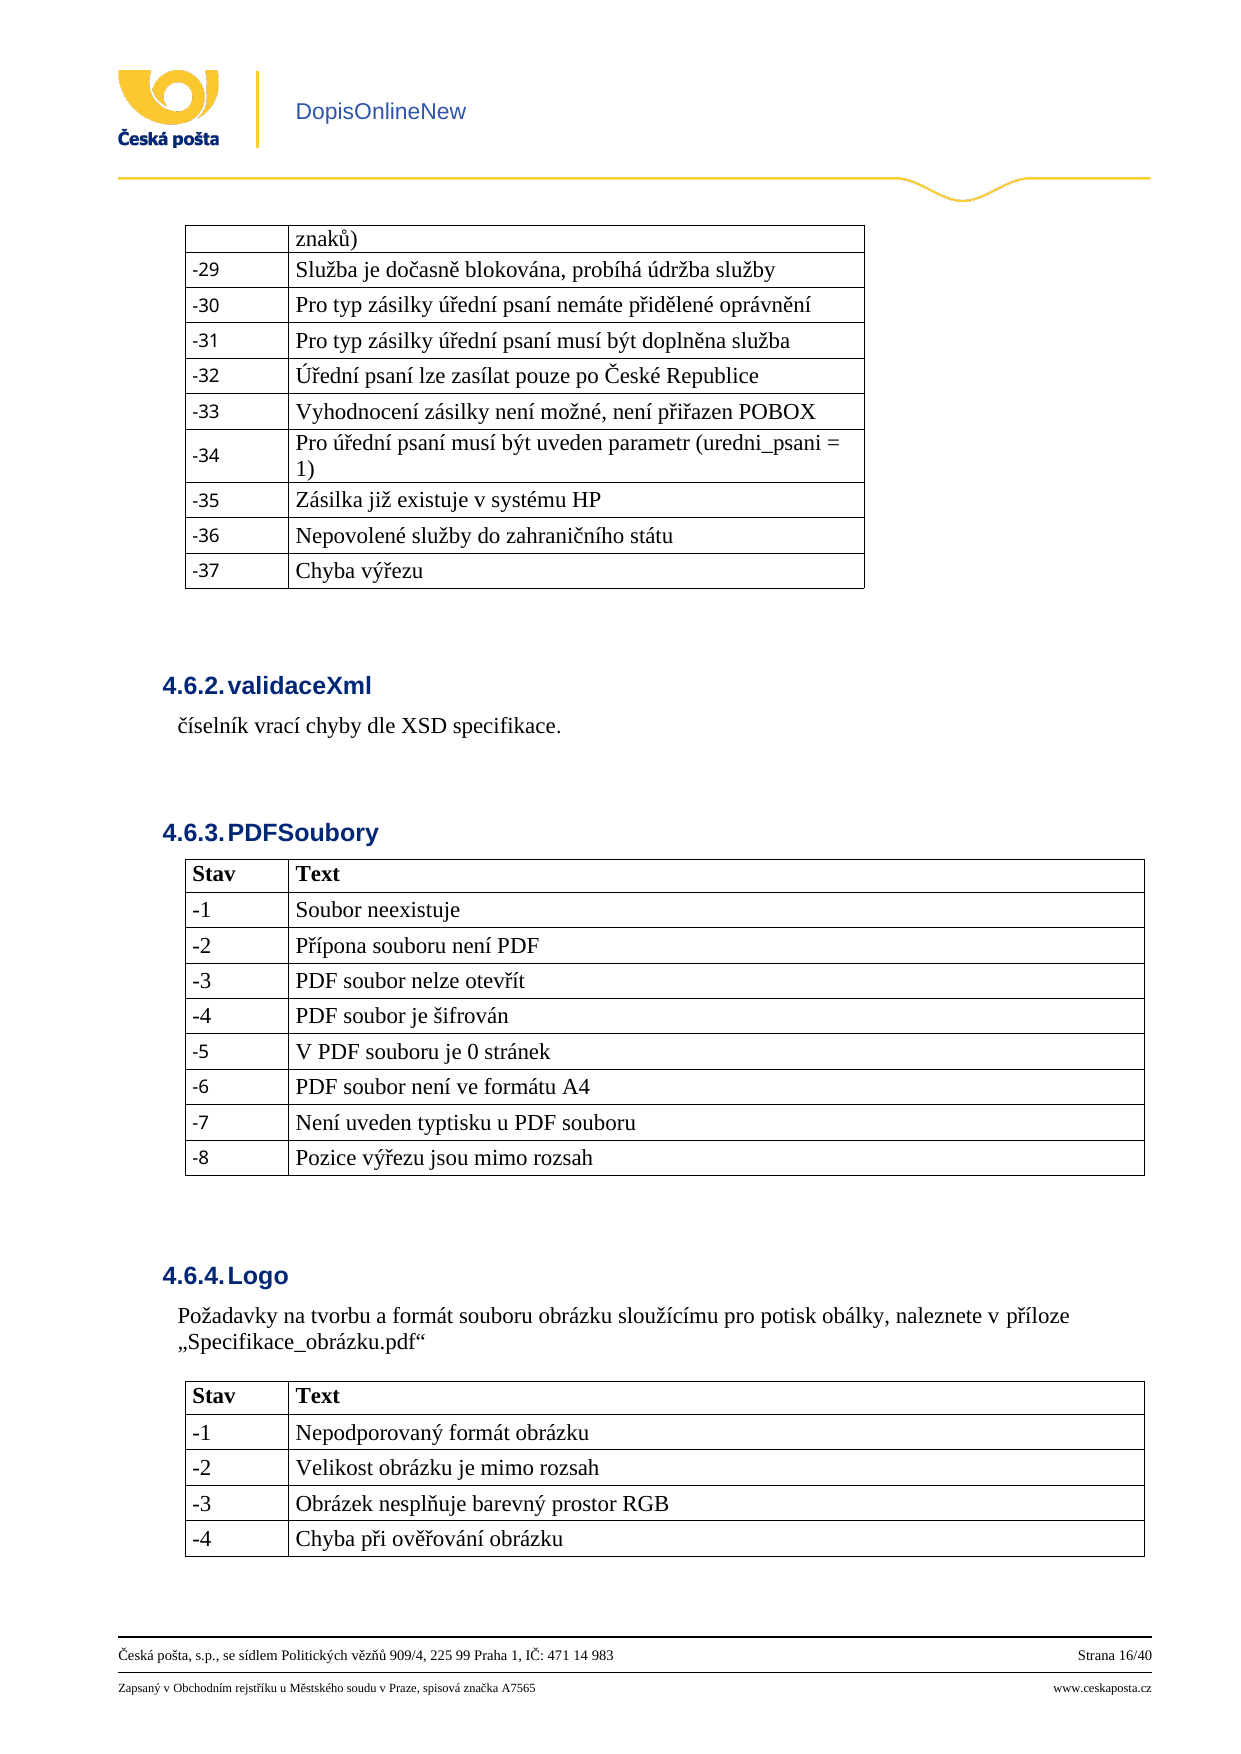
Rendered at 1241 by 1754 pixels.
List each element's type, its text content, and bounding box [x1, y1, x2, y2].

table_cell Zásilka již existuje v systému HP [289, 483, 864, 517]
table_header Stav [186, 860, 288, 892]
table_cell Chyba při ověřování obrázku [289, 1521, 1144, 1556]
table_cell Není uveden typtisku u PDF souboru [289, 1105, 1144, 1139]
table_cell -28 [186, 226, 288, 251]
table_cell Pro typ zásilky úřední psaní nemáte přidělené oprávnění [289, 288, 864, 322]
table_cell Pozice výřezu jsou mimo rozsah [289, 1141, 1144, 1175]
table_cell -35 [186, 483, 288, 517]
table_cell -37 [186, 554, 288, 588]
table_cell -3 [186, 964, 288, 998]
table_cell -1 [186, 1415, 288, 1449]
table_cell Nepovolené služby do zahraničního státu [289, 518, 864, 552]
table_cell -4 [186, 999, 288, 1033]
text Požadavky na tvorbu a formát souboru obrázku sloužícímu pro potisk obálky, naleznete v příloze „Specifikace_obrázku.pdf“ [177, 1302, 1152, 1355]
table_cell -8 [186, 1141, 288, 1175]
table_cell -36 [186, 518, 288, 552]
table_cell Úřední psaní lze zasílat pouze po České Republice [289, 359, 864, 393]
table_cell -33 [186, 394, 288, 428]
table_cell -1 [186, 893, 288, 927]
table_header Text [289, 1382, 1144, 1414]
table_header Text [289, 860, 1144, 892]
table_cell PSČ není validní (psč musí obsahovat pouze čísla, délka 5 znaků) [289, 226, 864, 251]
picture [118, 177, 1151, 202]
table_cell PDF soubor není ve formátu A4 [289, 1070, 1144, 1104]
subtitle Logo [162, 1261, 1152, 1289]
table_cell Přípona souboru není PDF [289, 928, 1144, 962]
table_cell -5 [186, 1034, 288, 1069]
table_cell -3 [186, 1486, 288, 1520]
table_cell -2 [186, 1450, 288, 1485]
table_cell Pro úřední psaní musí být uveden parametr (uredni_psani = 1) [289, 430, 864, 482]
table_cell Chyba výřezu [289, 554, 864, 588]
subtitle PDFSoubory [162, 817, 1152, 846]
table_cell Služba je dočasně blokována, probíhá údržba služby [289, 253, 864, 287]
table_cell -7 [186, 1105, 288, 1139]
table_cell V PDF souboru je 0 stránek [289, 1034, 1144, 1069]
picture [118, 70, 219, 148]
table_cell Pro typ zásilky úřední psaní musí být doplněna služba [289, 323, 864, 358]
table_cell Obrázek nesplňuje barevný prostor RGB [289, 1486, 1144, 1520]
table_cell Nepodporovaný formát obrázku [289, 1415, 1144, 1449]
table_cell PDF soubor je šifrován [289, 999, 1144, 1033]
table_cell -30 [186, 288, 288, 322]
table_cell Vyhodnocení zásilky není možné, není přiřazen POBOX [289, 394, 864, 428]
text číselník vrací chyby dle XSD specifikace. [177, 713, 1152, 739]
table_cell -32 [186, 359, 288, 393]
table_cell -4 [186, 1521, 288, 1556]
table_cell -2 [186, 928, 288, 962]
table_cell Soubor neexistuje [289, 893, 1144, 927]
table_cell -6 [186, 1070, 288, 1104]
table_cell PDF soubor nelze otevřít [289, 964, 1144, 998]
table_cell Velikost obrázku je mimo rozsah [289, 1450, 1144, 1485]
table_header Stav [186, 1382, 288, 1414]
table_cell -31 [186, 323, 288, 358]
table_cell -29 [186, 253, 288, 287]
subtitle validaceXml [162, 671, 1152, 700]
table_cell -34 [186, 430, 288, 482]
